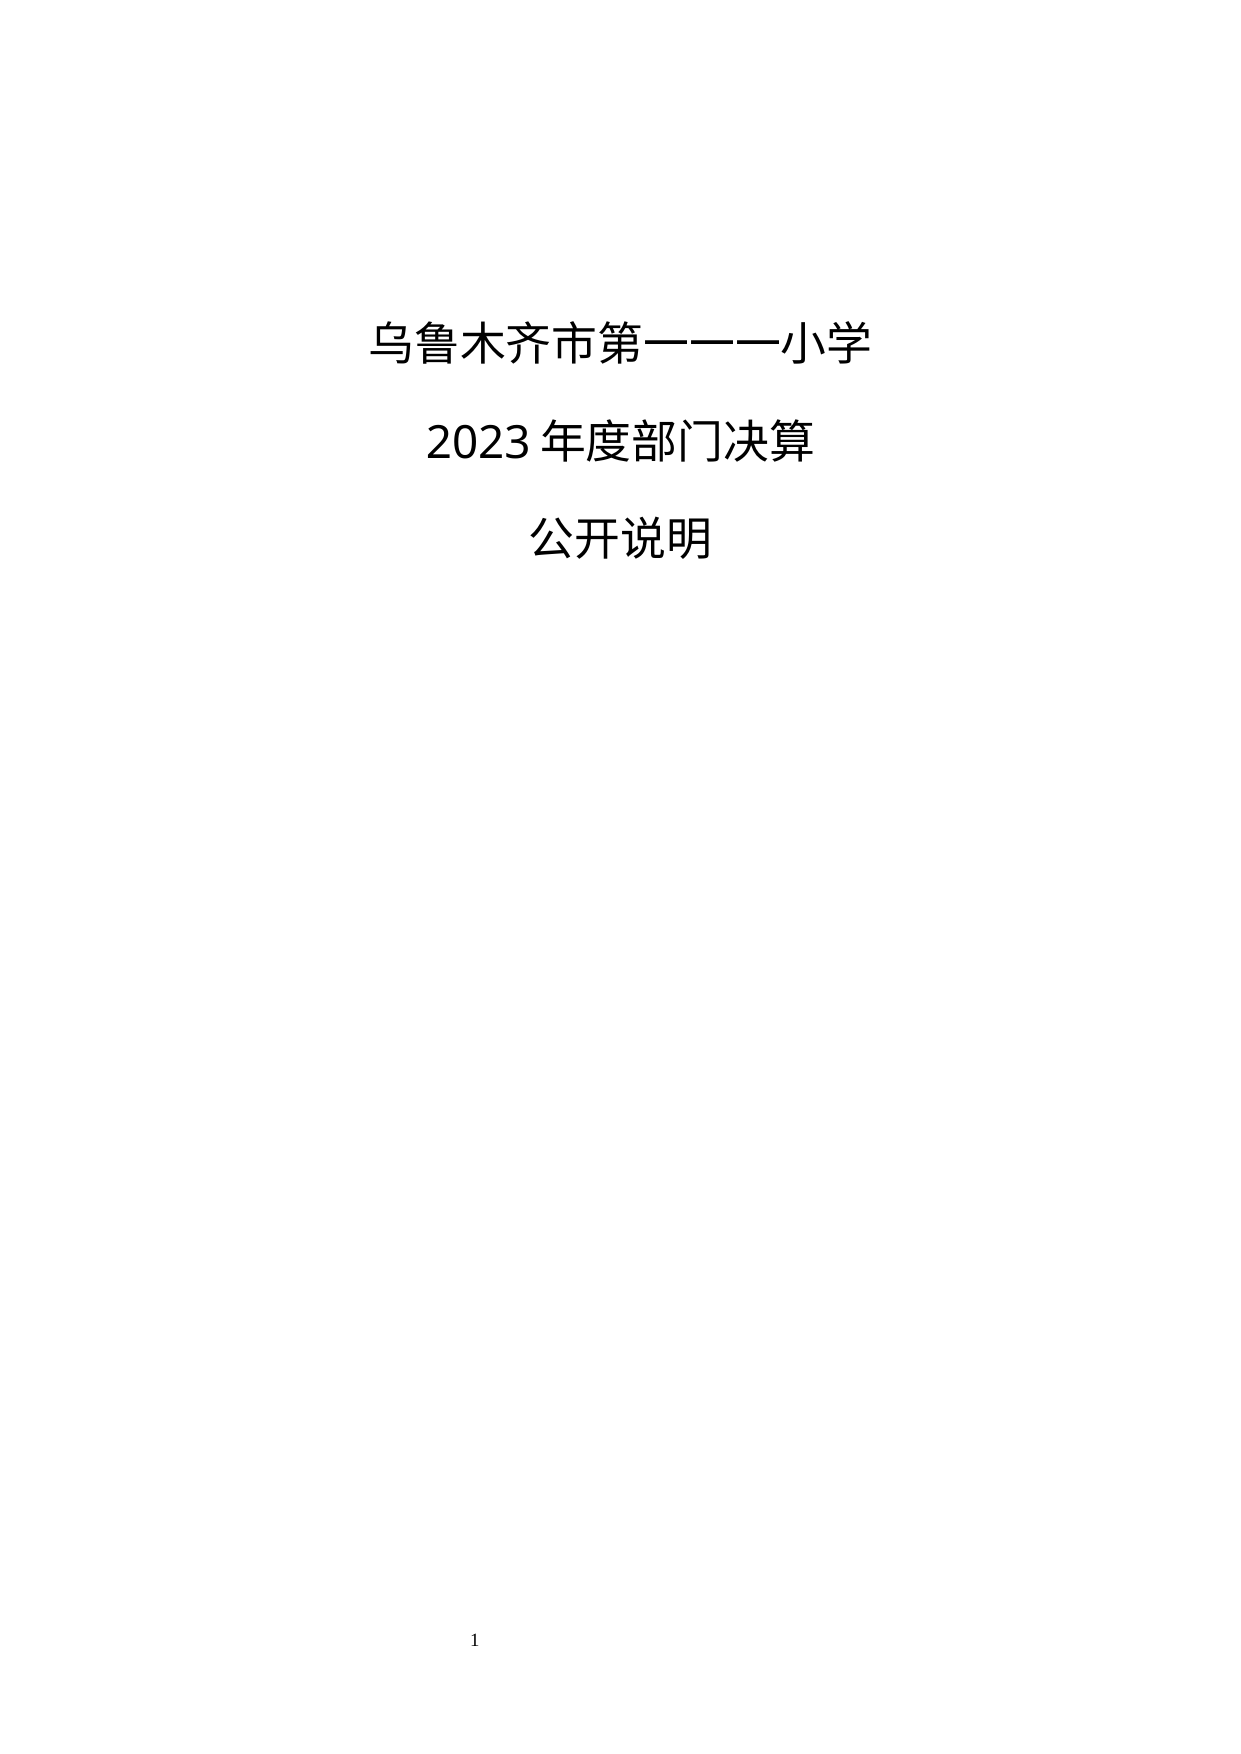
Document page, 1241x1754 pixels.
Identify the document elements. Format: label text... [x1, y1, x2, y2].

text 乌鲁木齐市第一一一小学 [187, 292, 1053, 389]
text 公开说明 [187, 487, 1053, 584]
text 2023年度部门决算 [187, 389, 1053, 487]
